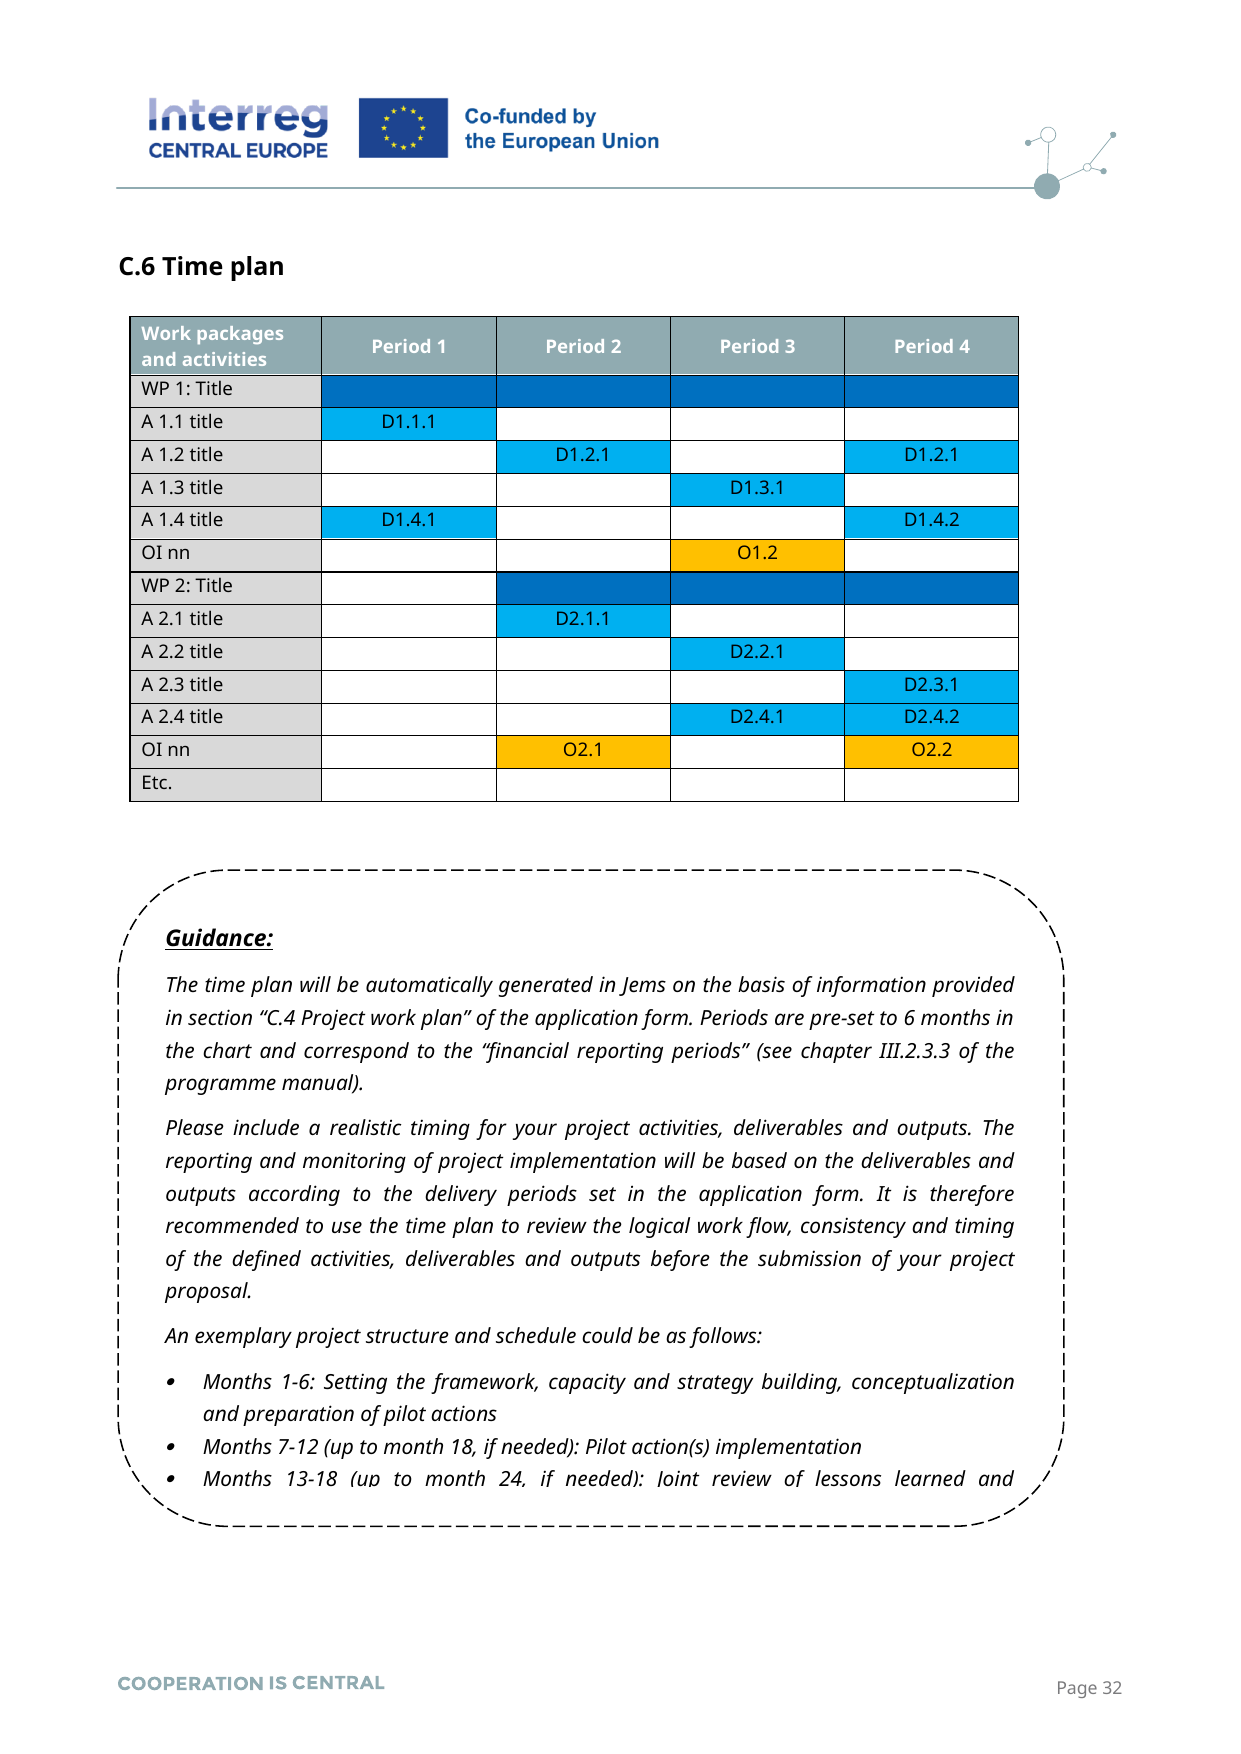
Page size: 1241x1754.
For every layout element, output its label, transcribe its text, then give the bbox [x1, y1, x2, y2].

table_cell [322, 736, 496, 768]
table_cell D1.1.1 [322, 408, 496, 440]
table_cell [671, 573, 844, 604]
table_cell Etc. [131, 769, 321, 801]
table_cell [497, 474, 670, 506]
table_cell A 2.3 title [131, 671, 321, 703]
table_cell [845, 376, 1018, 407]
table_cell [322, 474, 496, 506]
table_cell [322, 704, 496, 735]
table_header Period 1 [322, 317, 496, 374]
table_cell [845, 408, 1018, 440]
table_cell [845, 605, 1018, 637]
table_cell OI nn [131, 540, 321, 571]
table_cell D1.3.1 [671, 474, 844, 506]
table_header Period 3 [671, 317, 844, 374]
table_cell [671, 671, 844, 703]
table_cell [497, 573, 670, 604]
table_cell A 1.3 title [131, 474, 321, 506]
table_cell [671, 376, 844, 407]
table_cell [322, 376, 496, 407]
table_cell WP 1: Title [131, 376, 321, 407]
table_cell O1.2 [671, 540, 844, 571]
table_cell [671, 408, 844, 440]
table_cell [497, 540, 670, 571]
table_header Period 2 [497, 317, 670, 374]
table_cell D1.2.1 [497, 441, 670, 473]
text C.6 Time plan [118, 248, 1122, 282]
table_cell [845, 638, 1018, 670]
table_cell [845, 474, 1018, 506]
table_cell [671, 736, 844, 768]
table_cell O2.1 [497, 736, 670, 768]
table_cell D1.2.1 [845, 441, 1018, 473]
table_cell A 2.1 title [131, 605, 321, 637]
table_cell O2.2 [845, 736, 1018, 768]
table_cell [322, 605, 496, 637]
table_cell D2.2.1 [671, 638, 844, 670]
table_cell A 2.4 title [131, 704, 321, 735]
table_cell D2.4.1 [671, 704, 844, 735]
table_cell D2.1.1 [497, 605, 670, 637]
table_cell [322, 769, 496, 801]
table_cell [671, 507, 844, 538]
table_header Period 4 [845, 317, 1018, 374]
table_cell [497, 376, 670, 407]
table_cell [845, 573, 1018, 604]
table_cell [497, 704, 670, 735]
table_cell OI nn [131, 736, 321, 768]
table_cell [671, 769, 844, 801]
table_cell [322, 671, 496, 703]
table_cell [497, 408, 670, 440]
table_cell [671, 441, 844, 473]
table_cell D2.4.2 [845, 704, 1018, 735]
table_cell D1.4.2 [845, 507, 1018, 538]
table_cell [497, 769, 670, 801]
table_cell [322, 441, 496, 473]
table_cell D2.3.1 [845, 671, 1018, 703]
table_cell A 1.2 title [131, 441, 321, 473]
table_cell [671, 605, 844, 637]
table_cell [497, 671, 670, 703]
table_cell [322, 540, 496, 571]
table_cell [845, 769, 1018, 801]
table_cell [497, 507, 670, 538]
table_cell [497, 638, 670, 670]
picture [118, 66, 687, 188]
table_cell WP 2: Title [131, 573, 321, 604]
table_cell [322, 638, 496, 670]
table_cell A 1.4 title [131, 507, 321, 538]
table_cell A 1.1 title [131, 408, 321, 440]
table_cell D1.4.1 [322, 507, 496, 538]
table_cell A 2.2 title [131, 638, 321, 670]
table_cell [845, 540, 1018, 571]
table_cell [322, 573, 496, 604]
table_header Work packages and activities [131, 317, 321, 374]
